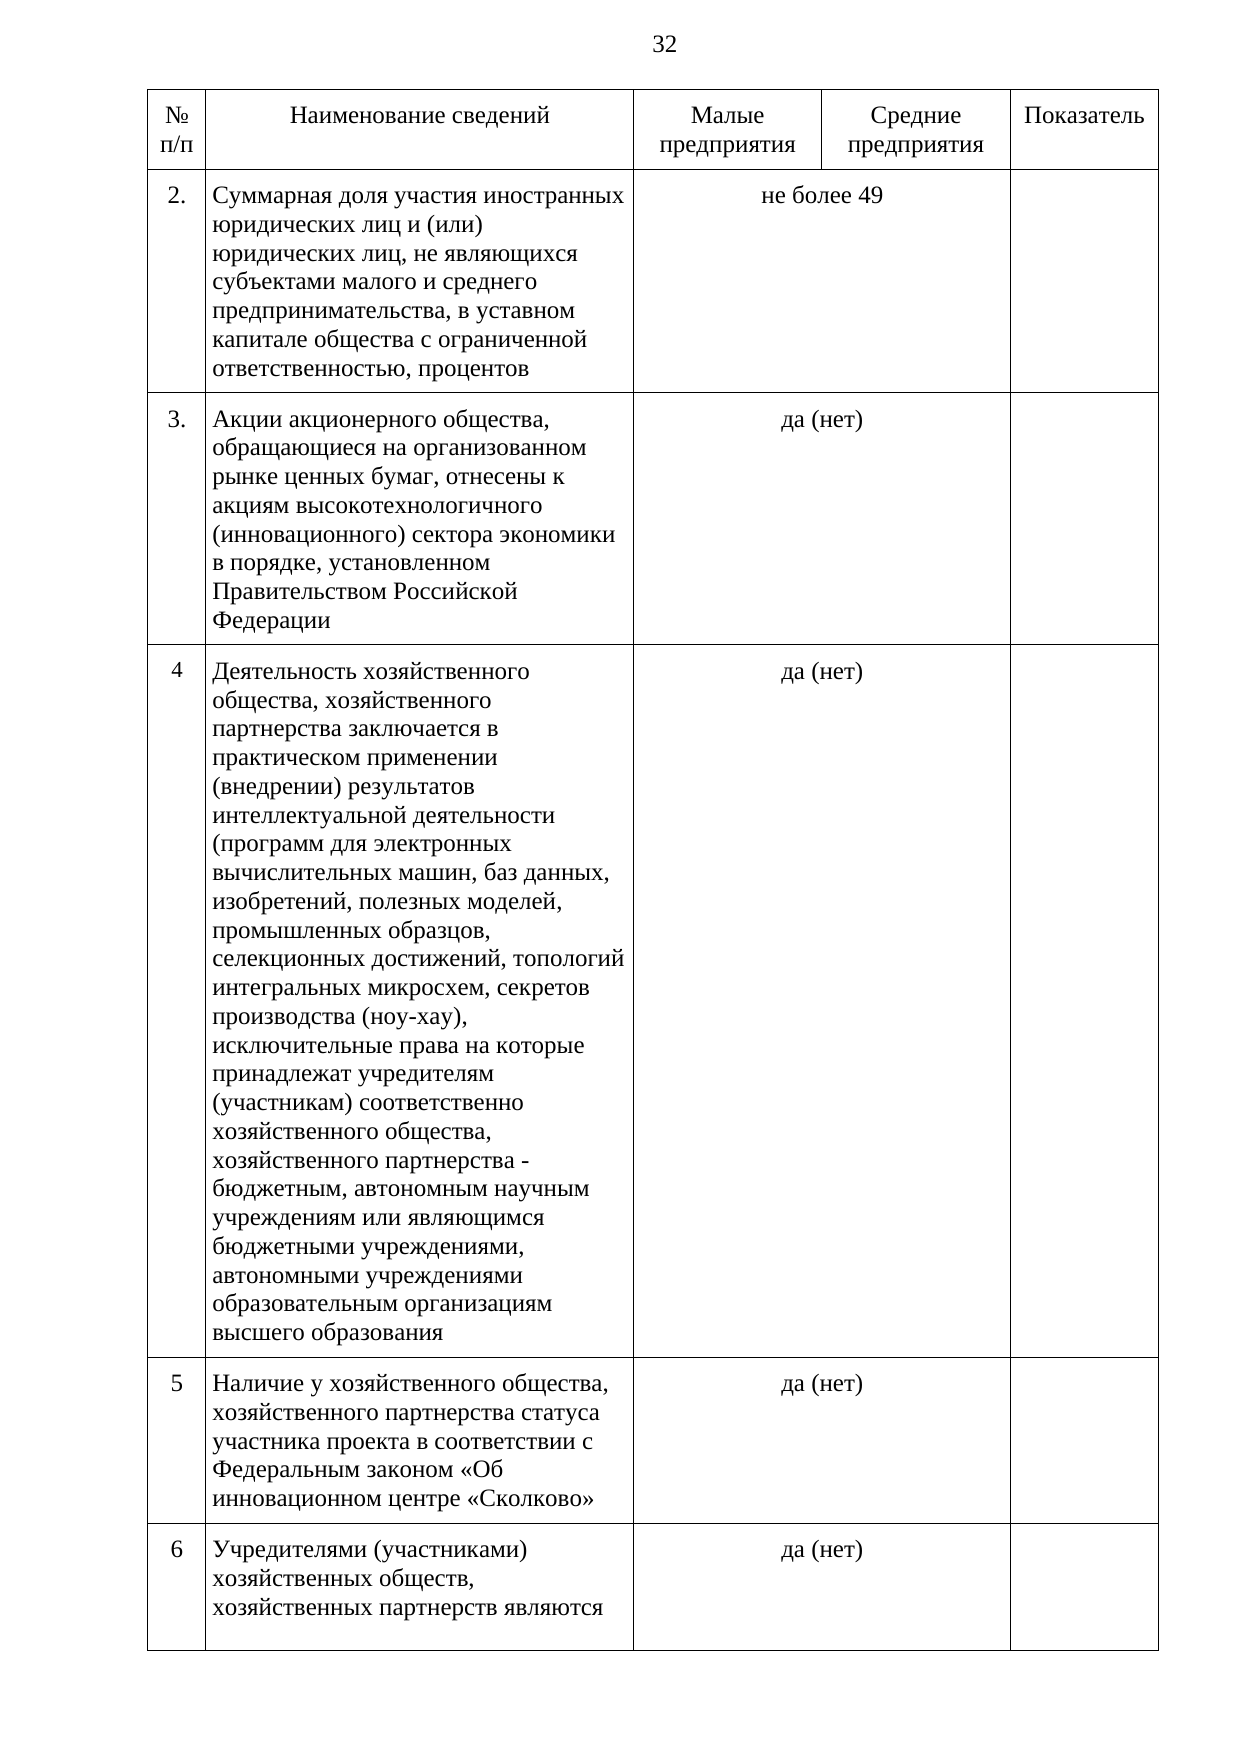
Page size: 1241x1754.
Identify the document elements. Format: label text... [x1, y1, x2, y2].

table_cell 2. [148, 170, 205, 392]
table_header Наименование сведений [206, 90, 633, 168]
table_cell да (нет) [634, 1524, 1010, 1650]
table_cell да (нет) [634, 645, 1010, 1357]
table_header Малые предприятия [634, 90, 821, 168]
table_cell 3. [148, 393, 205, 644]
table_cell Суммарная доля участия иностранных юридических лиц и (или) юридических лиц, не являющихся субъектами малого и среднего предпринимательства, в уставном капитале общества с ограниченной ответственностью, процентов [206, 170, 633, 392]
table_cell да (нет) [634, 393, 1010, 644]
table_cell Наличие у хозяйственного общества, хозяйственного партнерства статуса участника проекта в соответствии с Федеральным законом «Об инновационном центре «Сколково» [206, 1358, 633, 1523]
table_cell [1011, 1524, 1158, 1650]
table_cell 6 [148, 1524, 205, 1650]
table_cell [206, 1524, 633, 1650]
table_cell [1011, 170, 1158, 392]
table_cell 5 [148, 1358, 205, 1523]
table_cell Акции акционерного общества, обращающиеся на организованном рынке ценных бумаг, отнесены к акциям высокотехнологичного (инновационного) сектора экономики в порядке, установленном Правительством Российской Федерации [206, 393, 633, 644]
table_cell [1011, 1358, 1158, 1523]
table_header № п/п [148, 90, 205, 168]
table_header Показатель [1011, 90, 1158, 168]
table_cell [1011, 645, 1158, 1357]
table_header Средние предприятия [822, 90, 1010, 168]
table_cell [1011, 393, 1158, 644]
table_cell Деятельность хозяйственного общества, хозяйственного партнерства заключается в практическом применении (внедрении) результатов интеллектуальной деятельности (программ для электронных вычислительных машин, баз данных, изобретений, полезных моделей, промышленных образцов, селекционных достижений, топологий интегральных микросхем, секретов производства (ноу-хау), исключительные права на которые принадлежат учредителям (участникам) соответственно хозяйственного общества, хозяйственного партнерства - бюджетным, автономным научным учреждениям или являющимся бюджетными учреждениями, автономными учреждениями образовательным организациям высшего образования [206, 645, 633, 1357]
table_cell 4 [148, 645, 205, 1357]
table_cell да (нет) [634, 1358, 1010, 1523]
table_cell не более 49 [634, 170, 1010, 392]
